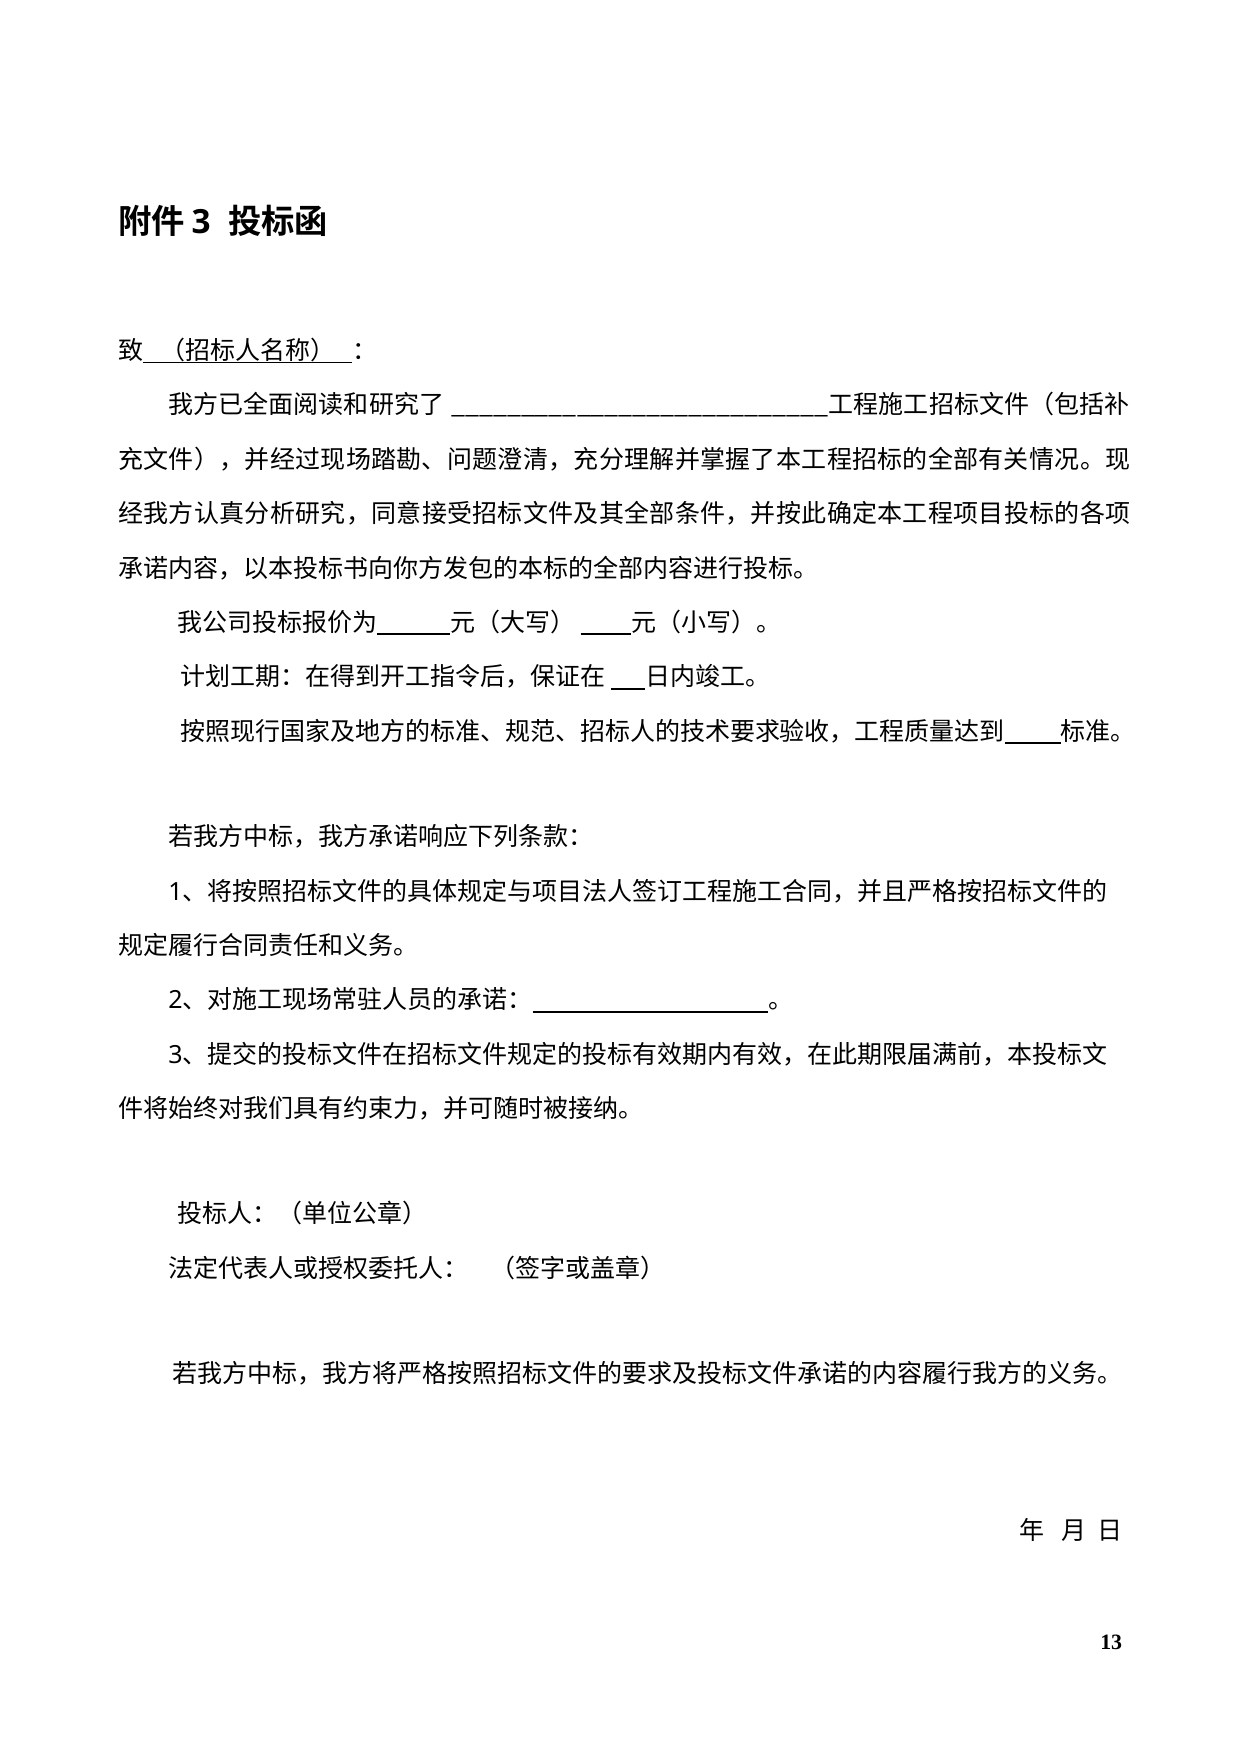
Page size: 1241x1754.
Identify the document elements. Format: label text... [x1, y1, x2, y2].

text 我公司投标报价为 元（大写） 元（小写）。 [177, 602, 1122, 639]
text 1、将按照招标文件的具体规定与项目法人签订工程施工合同，并且严格按招标文件的规定履行合同责任和义务。 [118, 871, 1122, 962]
text 计划工期：在得到开工指令后，保证在 日内竣工。 [118, 657, 1131, 693]
text 我方已全面阅读和研究了 ___________________________工程施工招标文件（包括补充文件），并经过现场踏勘、问题澄清，充分理解并掌握了本工程招标的全部有关情况。现经我方认真分析研究，同意接受招标文件及其全部条件，并按此确定本工程项目投标的各项承诺内容，以本投标书向你方发包的本标的全部内容进行投标。 [118, 385, 1131, 584]
text 按照现行国家及地方的标准、规范、招标人的技术要求验收，工程质量达到 标准。 [118, 711, 1131, 747]
text 3、提交的投标文件在招标文件规定的投标有效期内有效，在此期限届满前，本投标文件将始终对我们具有约束力，并可随时被接纳。 [118, 1034, 1122, 1125]
text 致 （招标人名称） ： [118, 331, 1122, 367]
text 若我方中标，我方将严格按照招标文件的要求及投标文件承诺的内容履行我方的义务。 [118, 1354, 1122, 1390]
text 附件3 投标函 [118, 193, 1131, 243]
text 投标人：（单位公章） [118, 1194, 1122, 1230]
text 年 月 日 [118, 1510, 1122, 1546]
text 法定代表人或授权委托人： （签字或盖章） [118, 1248, 1122, 1284]
text 若我方中标，我方承诺响应下列条款： [118, 817, 1122, 853]
text 2、对施工现场常驻人员的承诺： 。 [118, 980, 1122, 1016]
